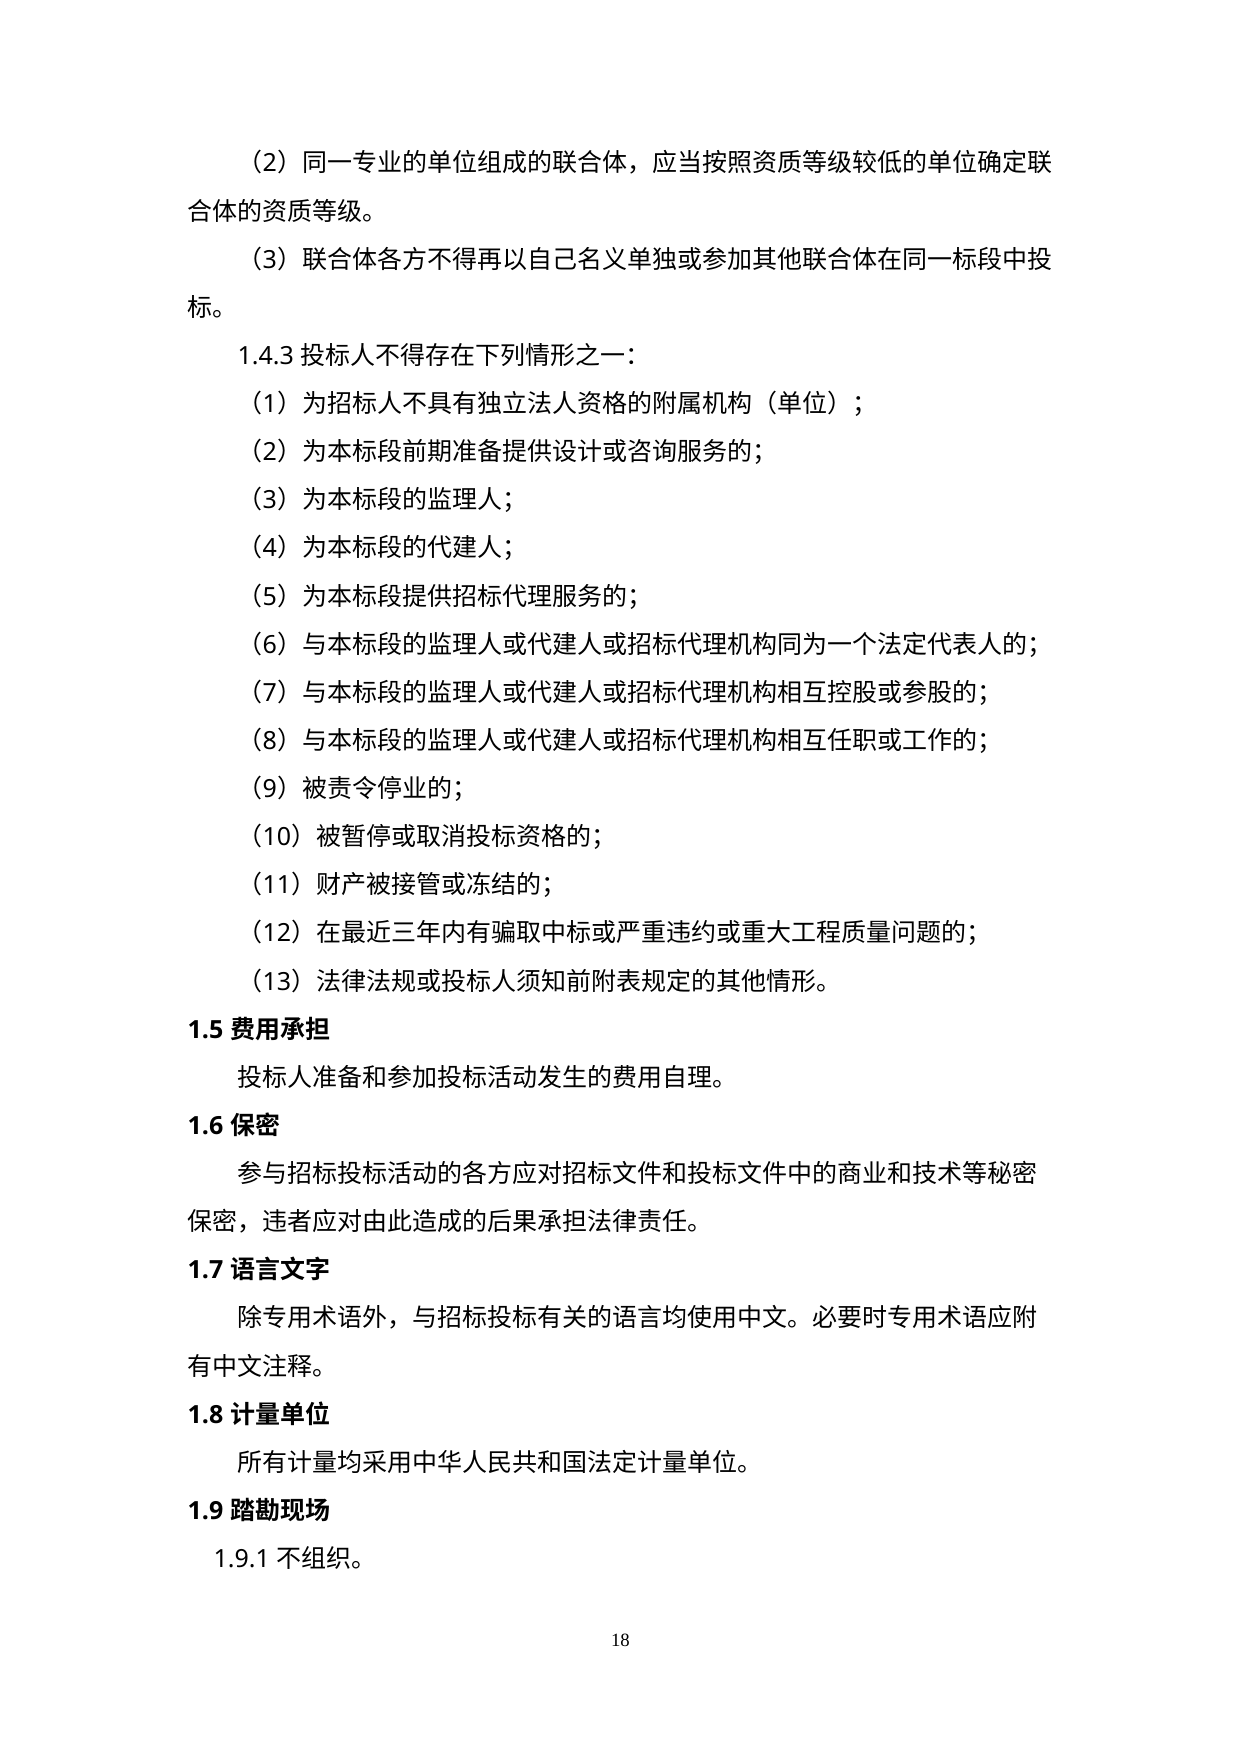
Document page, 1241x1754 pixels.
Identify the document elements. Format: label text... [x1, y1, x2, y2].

text （3）为本标段的监理人； [187, 474, 1053, 522]
text 1.6 保密 [187, 1099, 1053, 1148]
text 1.4.3 投标人不得存在下列情形之一： [187, 329, 1053, 378]
text （8）与本标段的监理人或代建人或招标代理机构相互任职或工作的； [187, 714, 1053, 763]
text 1.9.1 不组织。 [187, 1533, 1053, 1581]
text 投标人准备和参加投标活动发生的费用自理。 [187, 1051, 1053, 1099]
text （2）同一专业的单位组成的联合体，应当按照资质等级较低的单位确定联合体的资质等级。 [187, 137, 1053, 233]
text 1.5 费用承担 [187, 1003, 1053, 1051]
text 除专用术语外，与招标投标有关的语言均使用中文。必要时专用术语应附有中文注释。 [187, 1292, 1053, 1388]
text （6）与本标段的监理人或代建人或招标代理机构同为一个法定代表人的； [187, 618, 1053, 666]
text 1.9 踏勘现场 [187, 1484, 1053, 1533]
text （11）财产被接管或冻结的； [187, 859, 1053, 907]
text （12）在最近三年内有骗取中标或严重违约或重大工程质量问题的； [187, 907, 1053, 955]
text （3）联合体各方不得再以自己名义单独或参加其他联合体在同一标段中投标。 [187, 233, 1053, 329]
text （9）被责令停业的； [187, 763, 1053, 811]
text 1.8 计量单位 [187, 1388, 1053, 1436]
text （2）为本标段前期准备提供设计或咨询服务的； [187, 426, 1053, 474]
text （10）被暂停或取消投标资格的； [187, 811, 1053, 859]
text （7）与本标段的监理人或代建人或招标代理机构相互控股或参股的； [187, 666, 1053, 714]
text 所有计量均采用中华人民共和国法定计量单位。 [187, 1436, 1053, 1484]
text （5）为本标段提供招标代理服务的； [187, 570, 1053, 618]
text （1）为招标人不具有独立法人资格的附属机构（单位）； [187, 378, 1053, 426]
text 参与招标投标活动的各方应对招标文件和投标文件中的商业和技术等秘密保密，违者应对由此造成的后果承担法律责任。 [187, 1148, 1053, 1244]
text （4）为本标段的代建人； [187, 522, 1053, 570]
text 1.7 语言文字 [187, 1244, 1053, 1292]
text （13）法律法规或投标人须知前附表规定的其他情形。 [187, 955, 1053, 1003]
